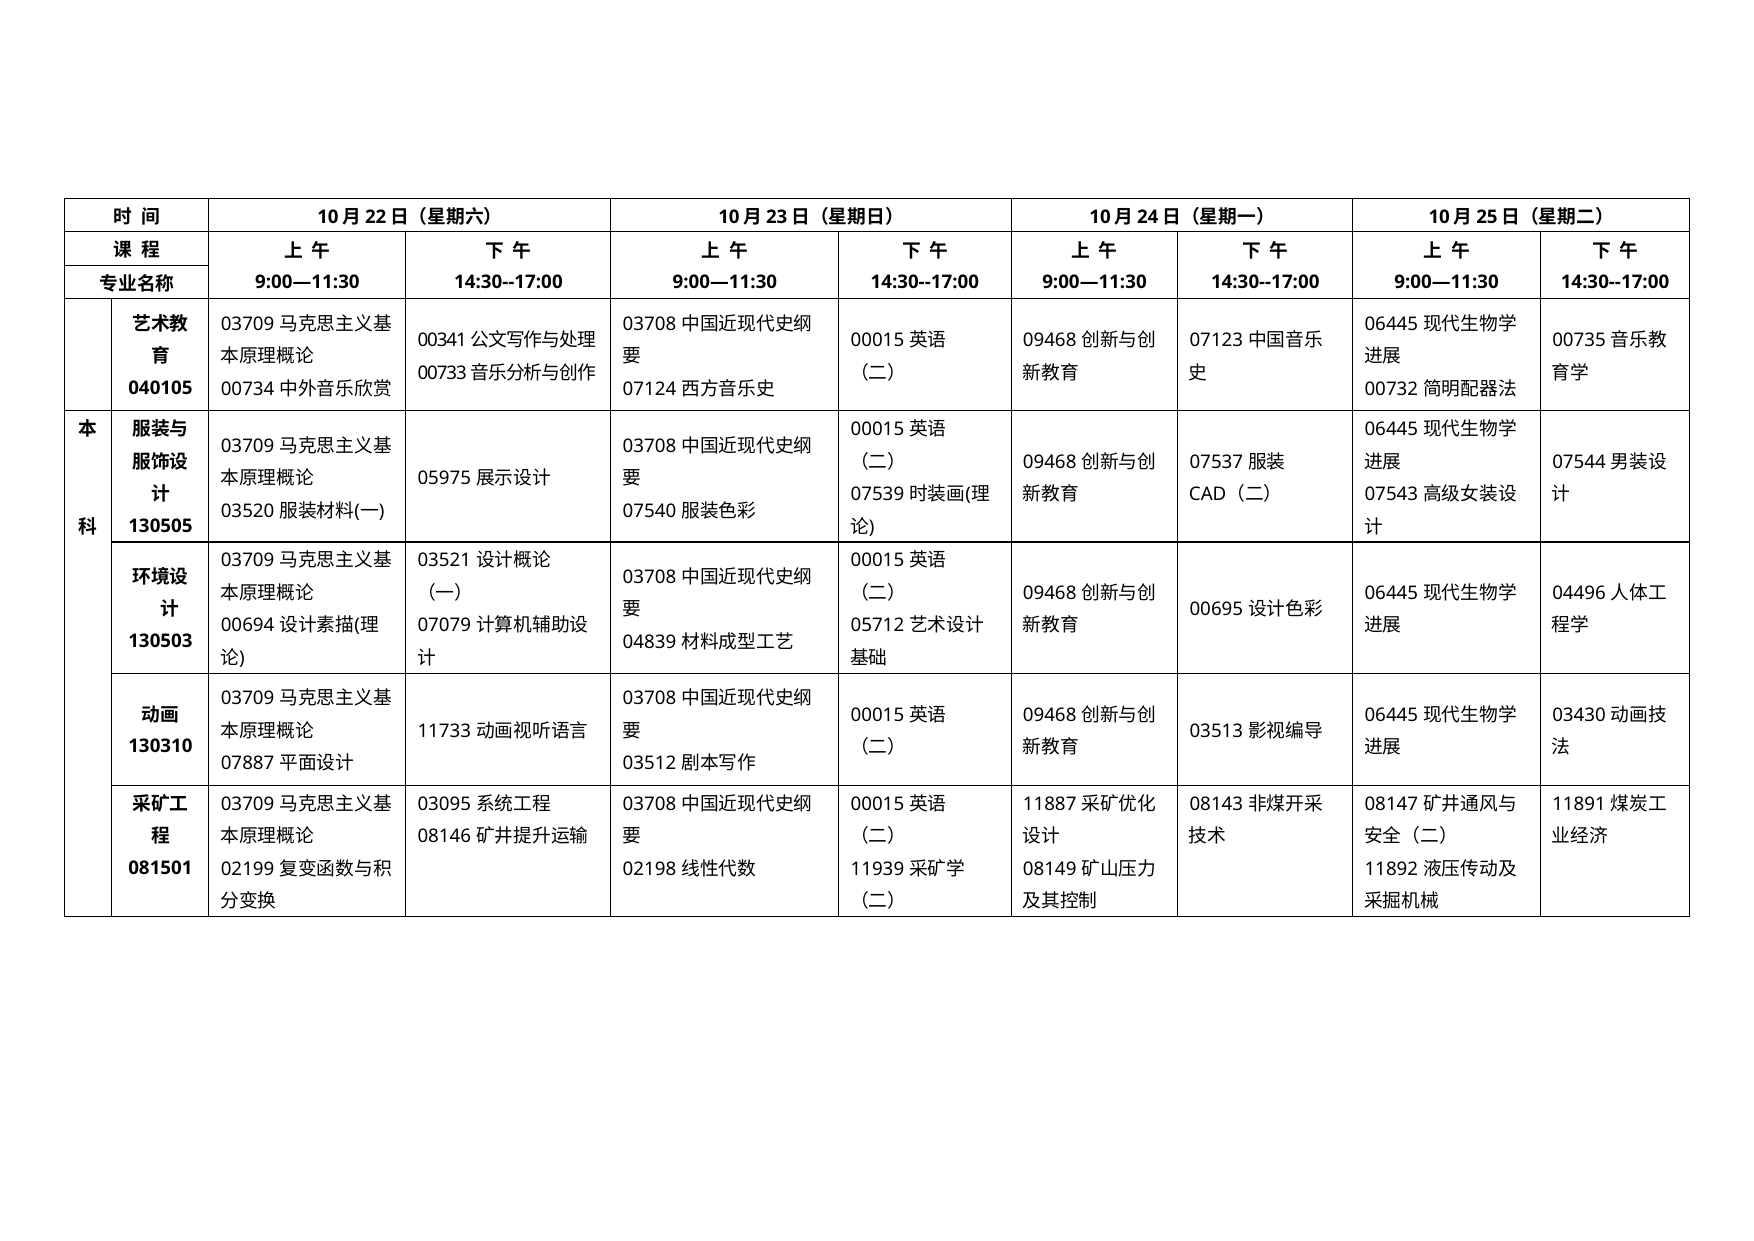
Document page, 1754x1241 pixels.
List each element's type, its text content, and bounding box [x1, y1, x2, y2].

table_cell 06445 现代生物学进展 [1353, 543, 1540, 672]
table_cell 03709 马克思主义基本原理概论 07887 平面设计 [209, 674, 405, 785]
table_cell 03708 中国近现代史纲要 07540 服装色彩 [611, 411, 838, 541]
table_cell 下 午 14:30--17:00 [1178, 232, 1352, 298]
table_cell 07123 中国音乐史 [1178, 299, 1352, 410]
table_cell 04496 人体工程学 [1541, 543, 1689, 672]
table_cell 00341 公文写作与处理 00733 音乐分析与创作 [406, 299, 610, 410]
table_cell 服装与服饰设计 130505 [112, 411, 208, 541]
table_header 10月25日（星期二） [1353, 199, 1689, 231]
table_cell 00695 设计色彩 [1178, 543, 1352, 672]
table_cell 动画 130310 [112, 674, 208, 785]
table_cell 上 午 9:00—11:30 [209, 232, 405, 298]
table_header 10月23日（星期日） [611, 199, 1011, 231]
table_header 10月24日（星期一） [1012, 199, 1352, 231]
table_cell 课 程 [65, 232, 208, 265]
table_cell 00735 音乐教育学 [1541, 299, 1689, 410]
table_cell 03709 马克思主义基本原理概论 00734 中外音乐欣赏 [209, 299, 405, 410]
table_cell 上 午 9:00—11:30 [1353, 232, 1540, 298]
table_cell 09468 创新与创新教育 [1012, 674, 1177, 785]
table_cell 06445 现代生物学进展 [1353, 674, 1540, 785]
table_cell 下 午 14:30--17:00 [406, 232, 610, 298]
table_cell 03708 中国近现代史纲要 04839 材料成型工艺 [611, 543, 838, 672]
table_cell 11887 采矿优化设计 08149 矿山压力及其控制 [1012, 786, 1177, 916]
table_cell 艺术教育040105 [112, 299, 208, 410]
table_cell 03709 马克思主义基本原理概论 00694 设计素描(理论) [209, 543, 405, 672]
table_cell 专业名称 [65, 266, 208, 298]
table_cell 06445 现代生物学进展 07543 高级女装设计 [1353, 411, 1540, 541]
table_cell 03708 中国近现代史纲要 07124 西方音乐史 [611, 299, 838, 410]
table_cell 03430 动画技法 [1541, 674, 1689, 785]
table_cell 03708 中国近现代史纲要 03512 剧本写作 [611, 674, 838, 785]
table_cell 00015 英语（二） [839, 299, 1011, 410]
table_cell 采矿工程081501 [112, 786, 208, 916]
table_cell 03521 设计概论（一） 07079 计算机辅助设计 [406, 543, 610, 672]
table_cell 03709 马克思主义基本原理概论 03520 服装材料(一) [209, 411, 405, 541]
table_cell 09468 创新与创新教育 [1012, 411, 1177, 541]
table_cell 06445 现代生物学进展 00732 简明配器法 [1353, 299, 1540, 410]
table_cell 上 午 9:00—11:30 [1012, 232, 1177, 298]
table_cell 03513 影视编导 [1178, 674, 1352, 785]
table_cell 下 午 14:30--17:00 [1541, 232, 1689, 298]
table_cell 环境设计 130503 [112, 543, 208, 672]
table_cell 07544 男装设计 [1541, 411, 1689, 541]
table_cell 08143 非煤开采技术 [1178, 786, 1352, 916]
table_cell 00015 英语（二） 05712 艺术设计基础 [839, 543, 1011, 672]
table_cell 03095 系统工程 08146 矿井提升运输 [406, 786, 610, 916]
table_cell 03709 马克思主义基本原理概论 02199 复变函数与积分变换 [209, 786, 405, 916]
table_cell 00015 英语（二） [839, 674, 1011, 785]
table_cell 09468 创新与创新教育 [1012, 543, 1177, 672]
table_cell 11733 动画视听语言 [406, 674, 610, 785]
table_cell 09468 创新与创新教育 [1012, 299, 1177, 410]
table_cell 08147 矿井通风与安全（二） 11892 液压传动及采掘机械 [1353, 786, 1540, 916]
table_header 10月22日（星期六） [209, 199, 610, 231]
table_cell 00015 英语（二） 07539 时装画(理论) [839, 411, 1011, 541]
table_header 时 间 [65, 199, 208, 231]
table_cell 00015 英语（二） 11939 采矿学（二） [839, 786, 1011, 916]
table_cell 03708 中国近现代史纲要 02198 线性代数 [611, 786, 838, 916]
table_cell 11891 煤炭工业经济 [1541, 786, 1689, 916]
table_cell 本 科 [65, 411, 111, 916]
table_cell 05975 展示设计 [406, 411, 610, 541]
table_cell 上 午 9:00—11:30 [611, 232, 838, 298]
table_cell 下 午 14:30--17:00 [839, 232, 1011, 298]
table_cell 07537 服装CAD（二） [1178, 411, 1352, 541]
